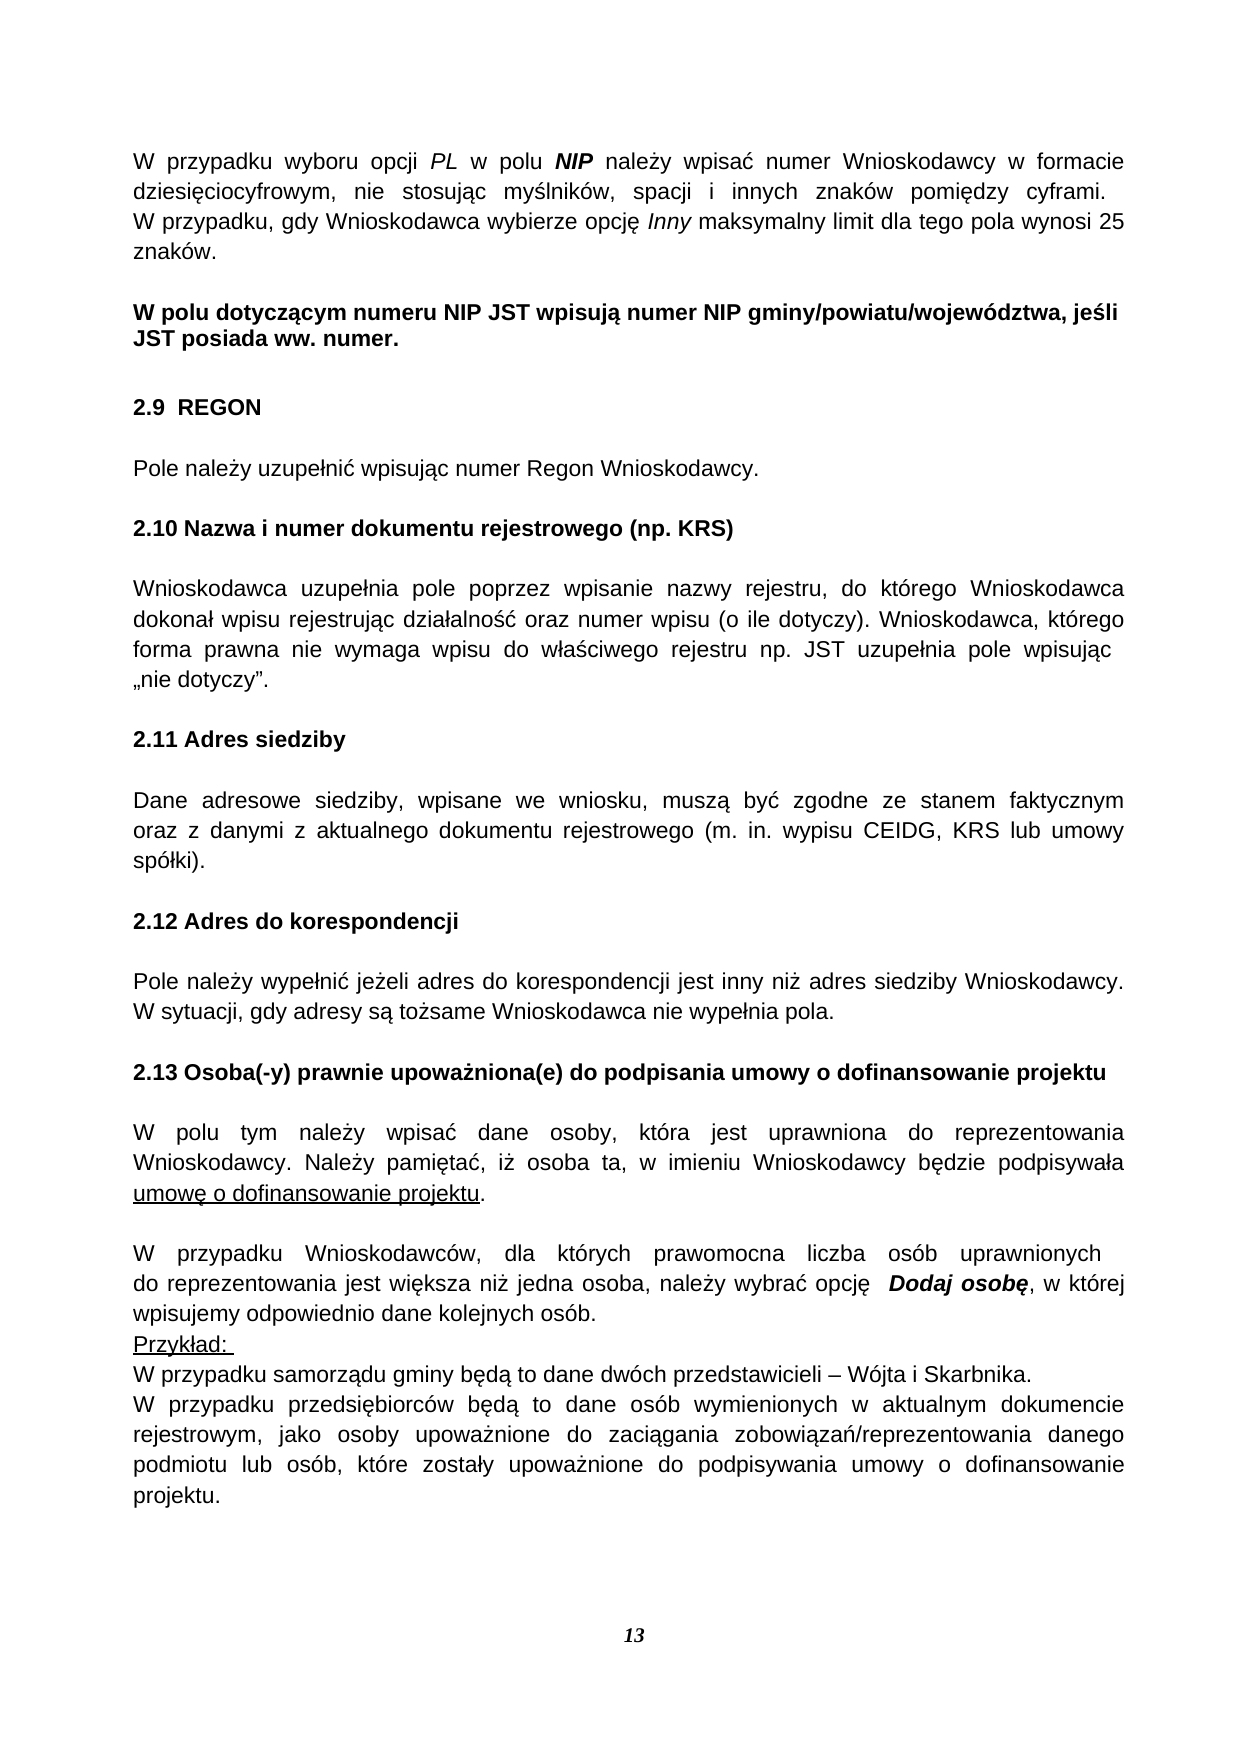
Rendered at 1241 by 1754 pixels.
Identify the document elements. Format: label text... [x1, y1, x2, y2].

text Pole należy wypełnić jeżeli adres do korespondencji jest inny niż adres siedziby Wnioskodawcy. W sytuacji, gdy adresy są tożsame Wnioskodawca nie wypełnia pola. [133, 968, 1125, 1024]
text W przypadku wyboru opcji PL w polu NIP należy wpisać numer Wnioskodawcy w formacie dziesięciocyfrowym, nie stosując myślników, spacji i innych znaków pomiędzy cyframi. W przypadku, gdy Wnioskodawca wybierze opcję Inny maksymalny limit dla tego pola wynosi 25 znaków. [133, 148, 1125, 264]
text W przypadku przedsiębiorców będą to dane osób wymienionych w aktualnym dokumencie rejestrowym, jako osoby upoważnione do zaciągania zobowiązań/reprezentowania danego podmiotu lub osób, które zostały upoważnione do podpisywania umowy o dofinansowanie projektu. [133, 1391, 1125, 1508]
text W przypadku samorządu gminy będą to dane dwóch przedstawicieli – Wójta i Skarbnika. [133, 1361, 1125, 1387]
text Pole należy uzupełnić wpisując numer Regon Wnioskodawcy. [133, 454, 1125, 481]
text W polu tym należy wpisać dane osoby, która jest uprawniona do reprezentowania Wnioskodawcy. Należy pamiętać, iż osoba ta, w imieniu Wnioskodawcy będzie podpisywała umowę o dofinansowanie projektu. [133, 1119, 1125, 1206]
text Wnioskodawca uzupełnia pole poprzez wpisanie nazwy rejestru, do którego Wnioskodawca dokonał wpisu rejestrując działalność oraz numer wpisu (o ile dotyczy). Wnioskodawca, którego forma prawna nie wymaga wpisu do właściwego rejestru np. JST uzupełnia pole wpisując „nie dotyczy”. [133, 575, 1125, 692]
text 2.9 REGON [133, 394, 1125, 420]
text 2.10 Nazwa i numer dokumentu rejestrowego (np. KRS) [133, 515, 1125, 541]
text W polu dotyczącym numeru NIP JST wpisują numer NIP gminy/powiatu/województwa, jeśli JST posiada ww. numer. [133, 299, 1125, 351]
text Przykład: [133, 1331, 1125, 1357]
text Dane adresowe siedziby, wpisane we wniosku, muszą być zgodne ze stanem faktycznym oraz z danymi z aktualnego dokumentu rejestrowego (m. in. wypisu CEIDG, KRS lub umowy spółki). [133, 787, 1125, 873]
text 2.12 Adres do korespondencji [133, 908, 1125, 934]
text 2.13 Osoba(-y) prawnie upoważniona(e) do podpisania umowy o dofinansowanie projektu [133, 1059, 1125, 1085]
text 2.11 Adres siedziby [133, 726, 1125, 753]
text W przypadku Wnioskodawców, dla których prawomocna liczba osób uprawnionych do reprezentowania jest większa niż jedna osoba, należy wybrać opcję Dodaj osobę, w której wpisujemy odpowiednio dane kolejnych osób. [133, 1240, 1125, 1327]
